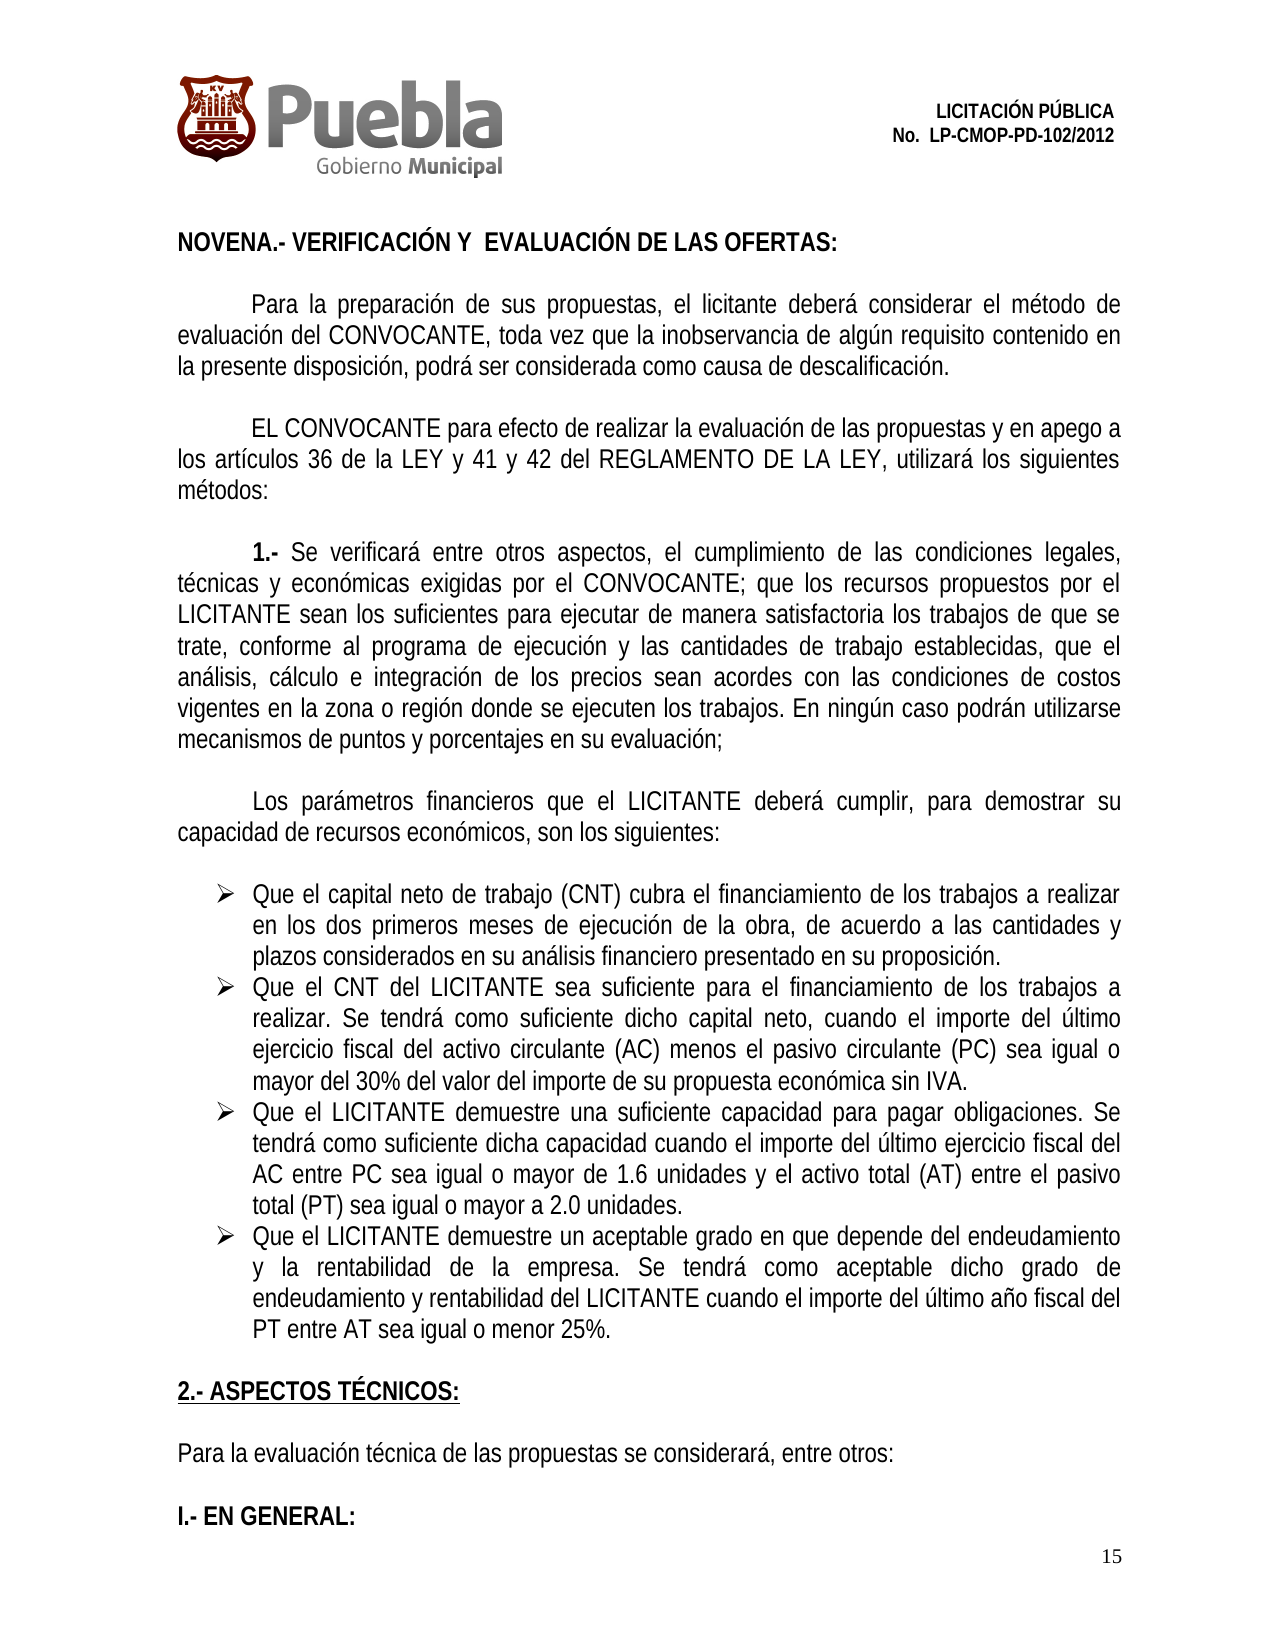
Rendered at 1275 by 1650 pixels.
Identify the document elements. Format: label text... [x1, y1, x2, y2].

list Que el LICITANTE demuestre una suficiente capacidad para pagar obligaciones. Se tendrá como suficiente dicha capacidad cuando el importe del último ejercicio fiscal del AC entre PC sea igual o mayor de 1.6 unidades y el activo total (AT) entre el pasivo total (PT) sea igual o mayor a 2.0 unidades. [215, 1096, 1122, 1220]
picture [177, 75, 502, 178]
text 1.- Se verificará entre otros aspectos, el cumplimiento de las condiciones legales, técnicas y económicas exigidas por el CONVOCANTE; que los recursos propuestos por el LICITANTE sean los suficientes para ejecutar de manera satisfactoria los trabajos de que se trate, conforme al programa de ejecución y las cantidades de trabajo establecidas, que el análisis, cálculo e integración de los precios sean acordes con las condiciones de costos vigentes en la zona o región donde se ejecuten los trabajos. En ningún caso podrán utilizarse mecanismos de puntos y porcentajes en su evaluación; [177, 537, 1122, 754]
text NOVENA.- VERIFICACIÓN Y EVALUACIÓN DE LAS OFERTAS: [177, 226, 1122, 257]
text Para la evaluación técnica de las propuestas se considerará, entre otros: [177, 1438, 1122, 1469]
list Que el CNT del LICITANTE sea suficiente para el financiamiento de los trabajos a realizar. Se tendrá como suficiente dicho capital neto, cuando el importe del último ejercicio fiscal del activo circulante (AC) menos el pasivo circulante (PC) sea igual o mayor del 30% del valor del importe de su propuesta económica sin IVA. [215, 971, 1122, 1096]
list Que el capital neto de trabajo (CNT) cubra el financiamiento de los trabajos a realizar en los dos primeros meses de ejecución de la obra, de acuerdo a las cantidades y plazos considerados en su análisis financiero presentado en su proposición. [215, 878, 1122, 971]
text Los parámetros financieros que el LICITANTE deberá cumplir, para demostrar su capacidad de recursos económicos, son los siguientes: [177, 785, 1122, 847]
text I.- EN GENERAL: [177, 1500, 1122, 1531]
text 2.- ASPECTOS TÉCNICOS: [177, 1376, 1122, 1407]
text EL CONVOCANTE para efecto de realizar la evaluación de las propuestas y en apego a los artículos 36 de la LEY y 41 y 42 del REGLAMENTO DE LA LEY, utilizará los siguientes métodos: [177, 412, 1122, 506]
text Para la preparación de sus propuestas, el licitante deberá considerar el método de evaluación del CONVOCANTE, toda vez que la inobservancia de algún requisito contenido en la presente disposición, podrá ser considerada como causa de descalificación. [177, 288, 1122, 381]
list Que el LICITANTE demuestre un aceptable grado en que depende del endeudamiento y la rentabilidad de la empresa. Se tendrá como aceptable dicho grado de endeudamiento y rentabilidad del LICITANTE cuando el importe del último año fiscal del PT entre AT sea igual o menor 25%. [215, 1220, 1122, 1344]
